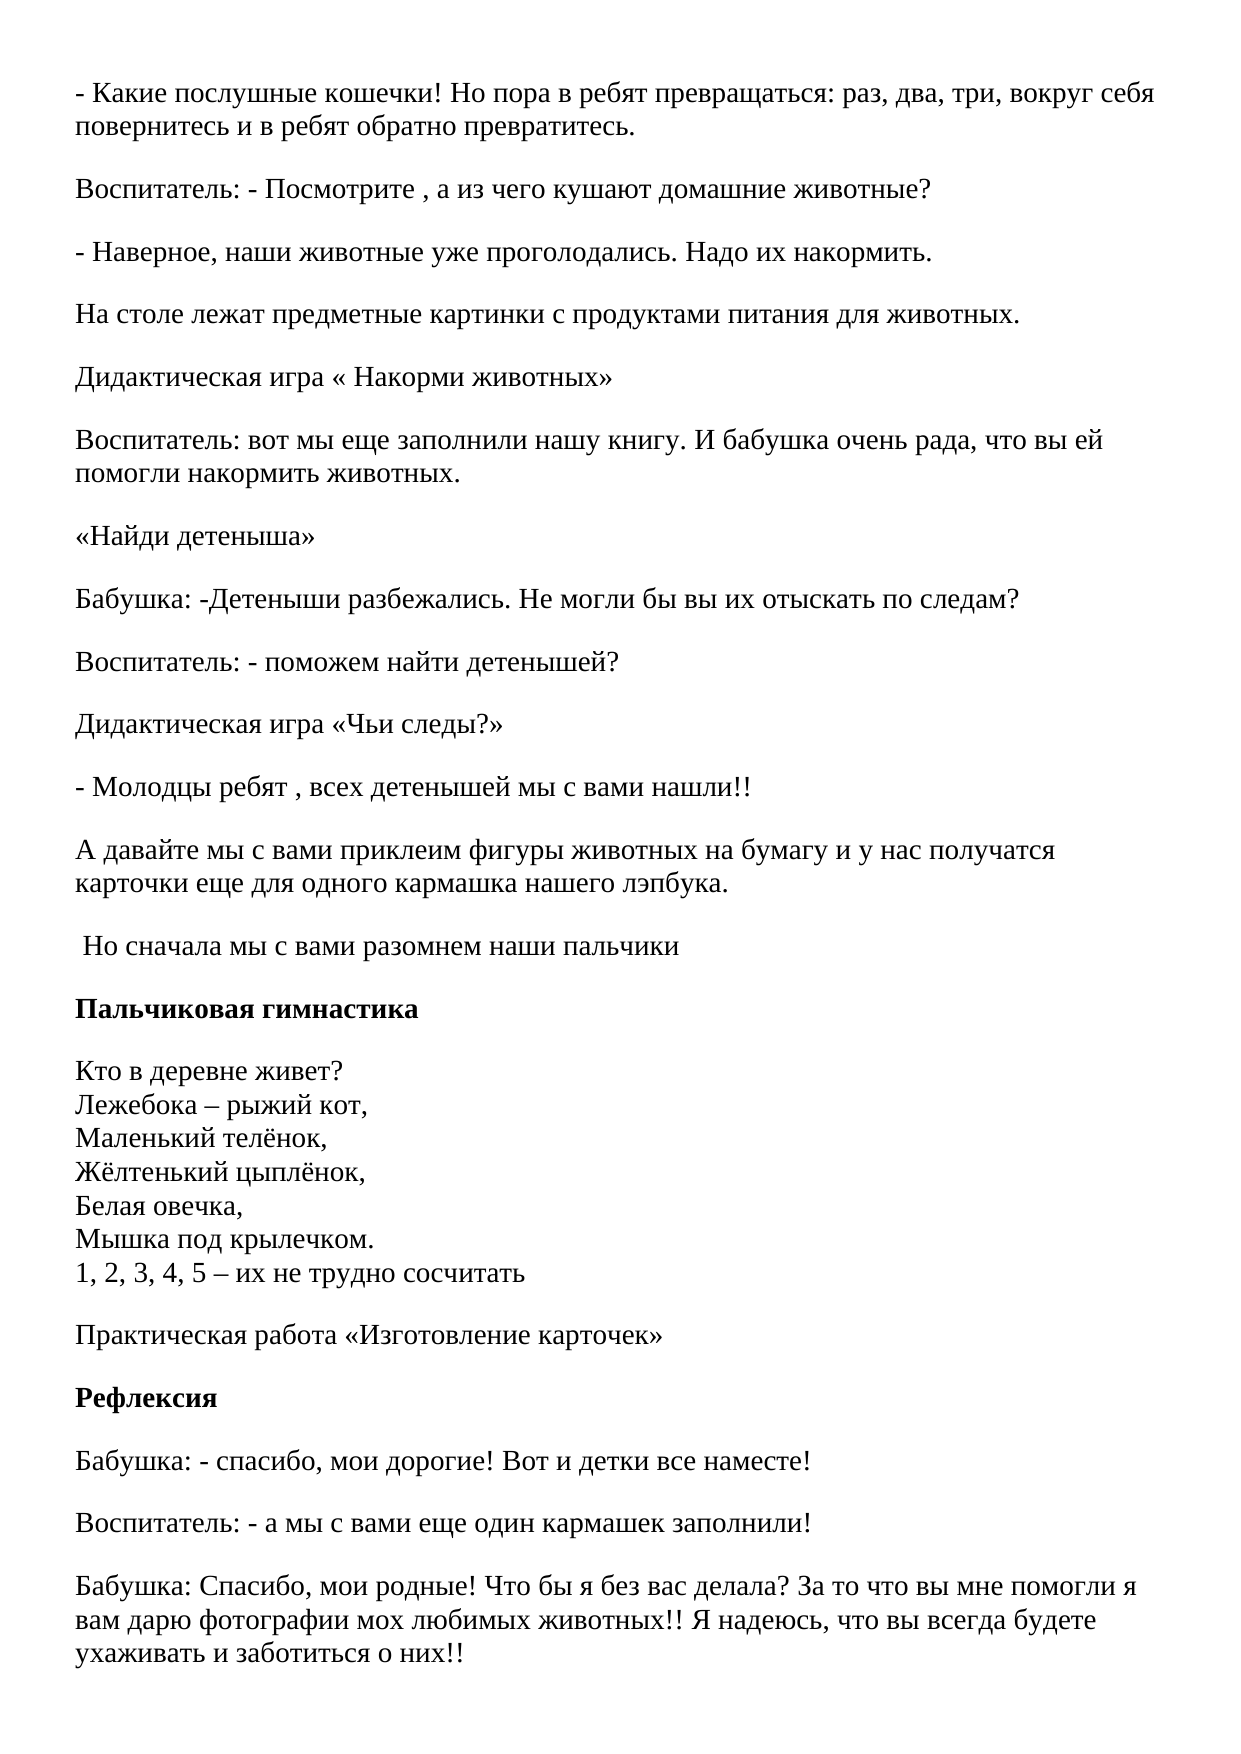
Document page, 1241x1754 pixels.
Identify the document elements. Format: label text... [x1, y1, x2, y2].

text - Молодцы ребят , всех детенышей мы с вами нашли!! [75, 769, 1165, 803]
text На столе лежат предметные картинки с продуктами питания для животных. [75, 297, 1165, 330]
text Бабушка: Спасибо, мои родные! Что бы я без вас делала? За то что вы мне помогли я вам дарю фотографии мох любимых животных!! Я надеюсь, что вы всегда будете ухаживать и заботиться о них!! [75, 1568, 1165, 1669]
text Рефлексия [75, 1380, 1165, 1414]
text Бабушка: - спасибо, мои дорогие! Вот и детки все наместе! [75, 1443, 1165, 1476]
text Воспитатель: - поможем найти детенышей? [75, 644, 1165, 677]
text Бабушка: -Детеныши разбежались. Не могли бы вы их отыскать по следам? [75, 581, 1165, 614]
text Воспитатель: вот мы еще заполнили нашу книгу. И бабушка очень рада, что вы ей помогли накормить животных. [75, 422, 1165, 489]
text А давайте мы с вами приклеим фигуры животных на бумагу и у нас получатся карточки еще для одного кармашка нашего лэпбука. [75, 832, 1165, 899]
text - Какие послушные кошечки! Но пора в ребят превращаться: раз, два, три, вокруг себя повернитесь и в ребят обратно превратитесь. [75, 75, 1165, 142]
text Но сначала мы с вами разомнем наши пальчики [75, 928, 1165, 962]
text Дидактическая игра « Накорми животных» [75, 359, 1165, 393]
text - Наверное, наши животные уже проголодались. Надо их накормить. [75, 234, 1165, 267]
text Кто в деревне живет? Лежебока – рыжий кот, Маленький телёнок, Жёлтенький цыплёнок, Белая овечка, Мышка под крылечком. 1, 2, 3, 4, 5 – их не трудно сосчитать [75, 1053, 1165, 1288]
text Дидактическая игра «Чьи следы?» [75, 706, 1165, 740]
text Пальчиковая гимнастика [75, 991, 1165, 1024]
text Воспитатель: - Посмотрите , а из чего кушают домашние животные? [75, 171, 1165, 205]
text Практическая работа «Изготовление карточек» [75, 1317, 1165, 1351]
text Воспитатель: - а мы с вами еще один кармашек заполнили! [75, 1506, 1165, 1539]
text «Найди детеныша» [75, 518, 1165, 552]
